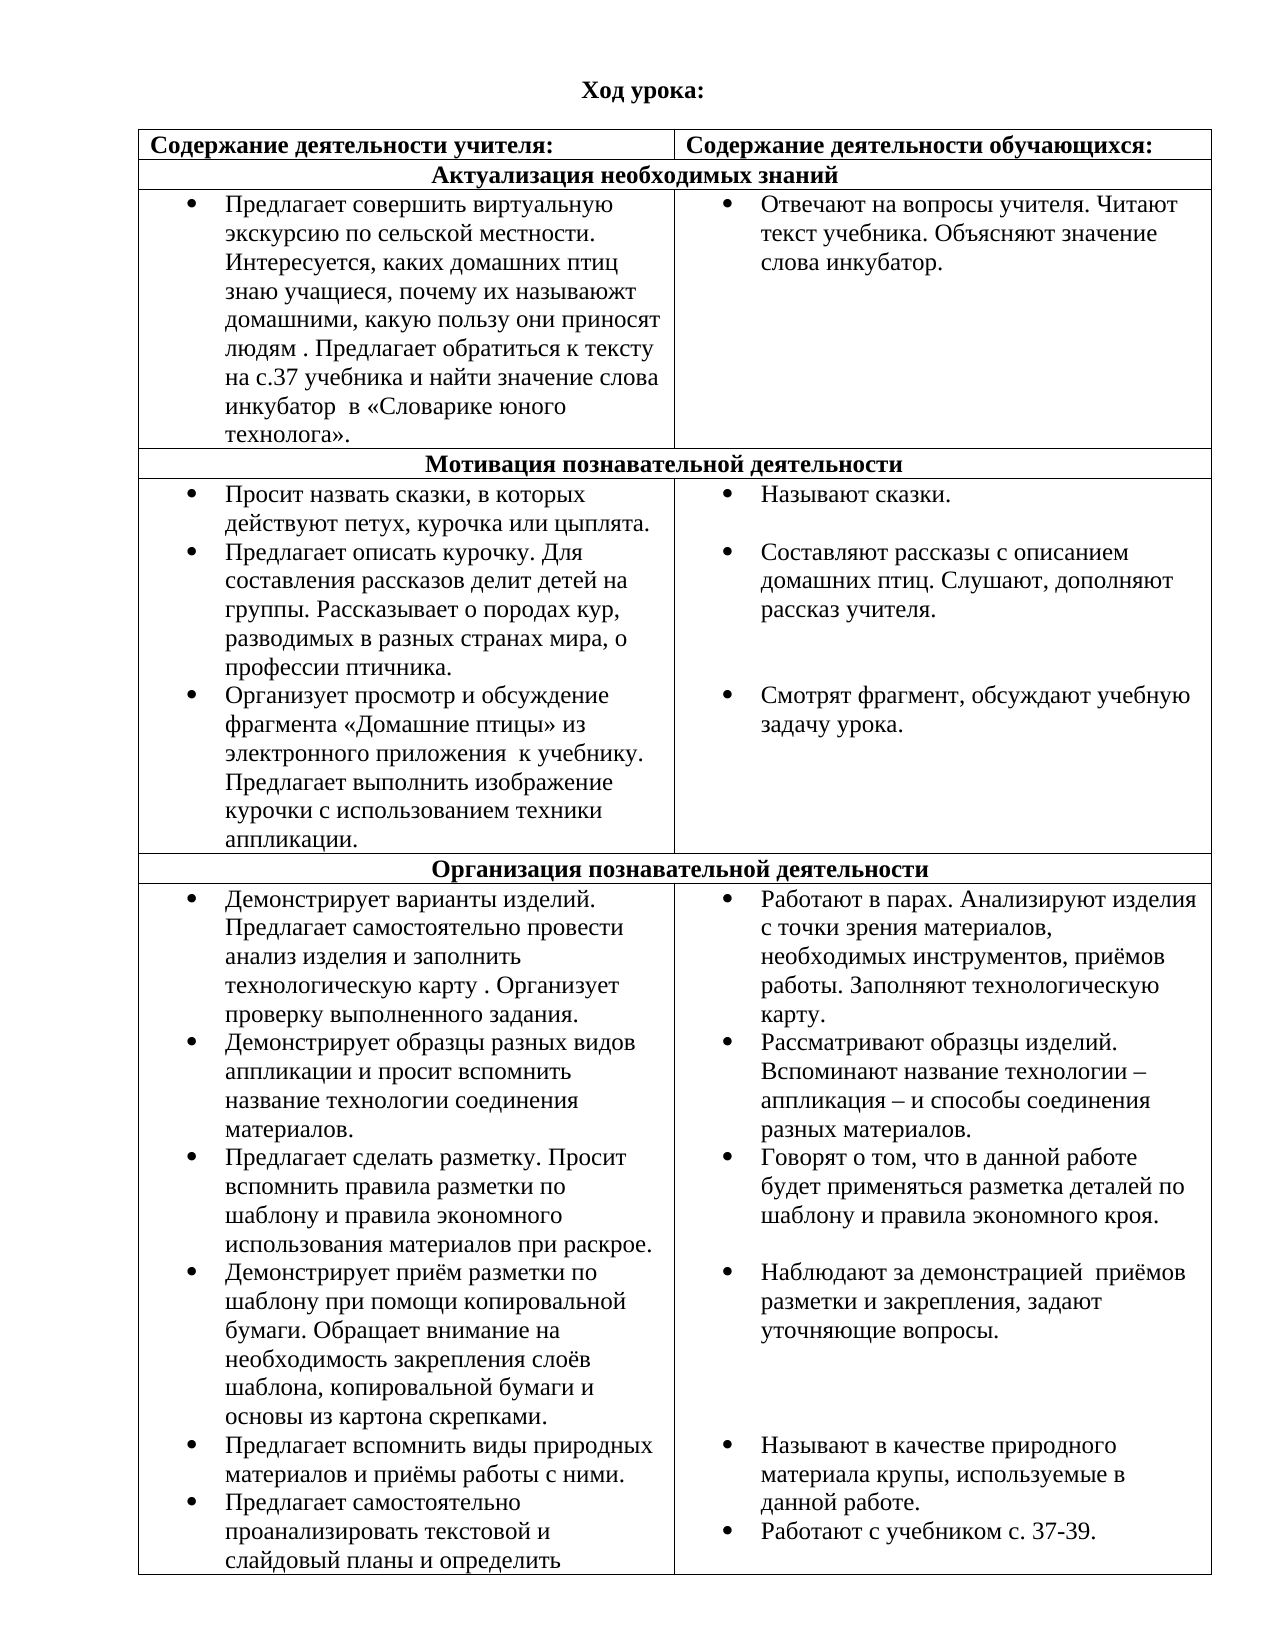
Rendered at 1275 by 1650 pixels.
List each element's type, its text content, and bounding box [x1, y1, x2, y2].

table_header Содержание деятельности обучающихся: [675, 130, 1211, 159]
table_cell Мотивация познавательной деятельности [139, 449, 1211, 478]
table_cell Актуализация необходимых знаний [139, 160, 1211, 188]
table_cell Отвечают на вопросы учителя. Читают текст учебника. Объясняют значение слова инкубатор. [675, 190, 1211, 448]
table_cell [139, 884, 674, 1574]
table_cell Организация познавательной деятельности [139, 854, 1211, 883]
table_header Содержание деятельности учителя: [139, 130, 674, 159]
table_cell Просит назвать сказки, в которых действуют петух, курочка или цыплята. Предлагает описать курочку. Для составления рассказов делит детей на группы. Рассказывает о породах кур, разводимых в разных странах мира, о профессии птичника. Организует просмотр и обсуждение фрагмента «Домашние птицы» из электронного приложения к учебнику. Предлагает выполнить изображение курочки с использованием техники аппликации. [139, 479, 674, 853]
table_cell Предлагает совершить виртуальную экскурсию по сельской местности. Интересуется, каких домашних птиц знаю учащиеся, почему их называюжт домашними, какую пользу они приносят людям . Предлагает обратиться к тексту на с.37 учебника и найти значение слова инкубатор в «Словарике юного технолога». [139, 190, 674, 448]
list Ход урока: [150, 75, 1200, 104]
table_cell Называют сказки. Составляют рассказы с описанием домашних птиц. Слушают, дополняют рассказ учителя. Смотрят фрагмент, обсуждают учебную задачу урока. [675, 479, 1211, 853]
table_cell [675, 884, 1211, 1574]
